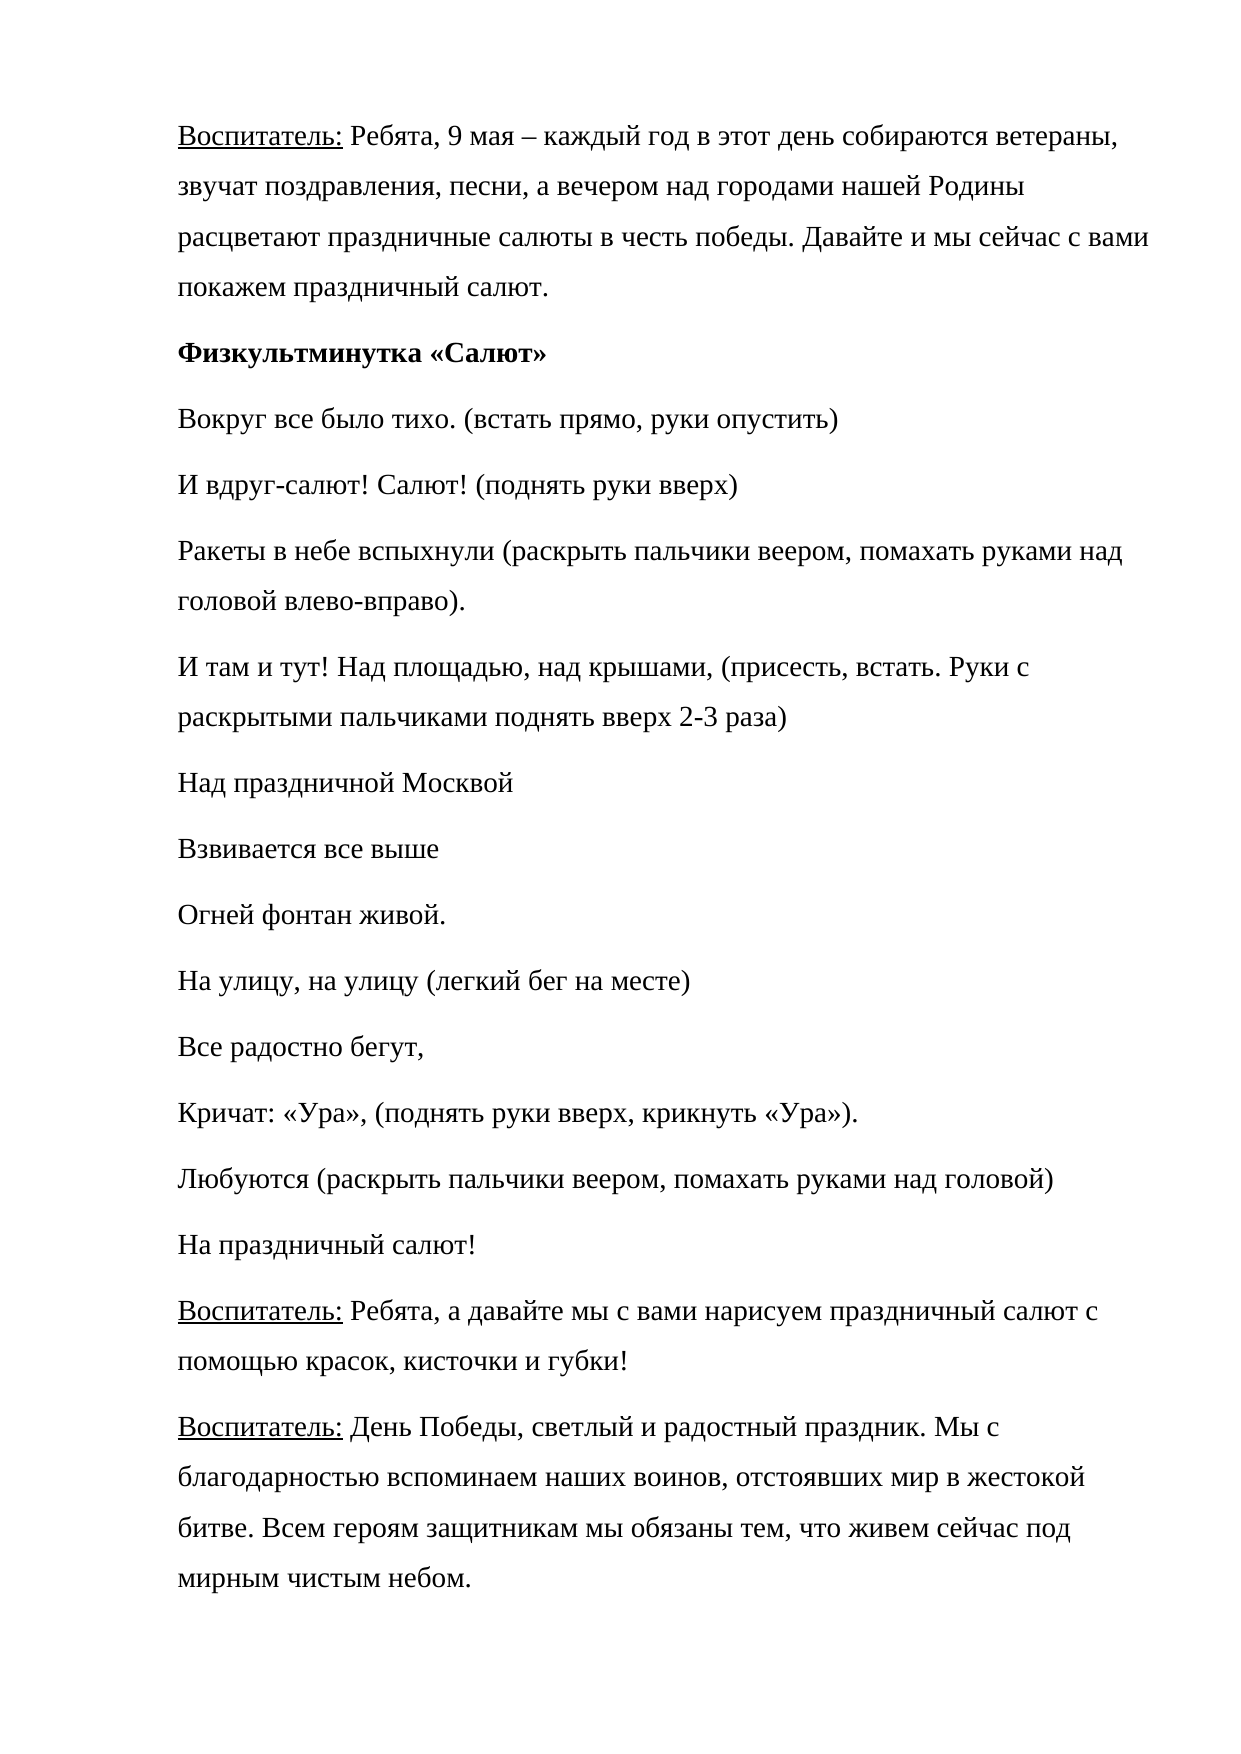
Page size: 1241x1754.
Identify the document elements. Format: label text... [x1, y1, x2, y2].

text Ракеты в небе вспыхнули (раскрыть пальчики веером, помахать руками над головой влево-вправо). [177, 533, 1152, 617]
text Огней фонтан живой. [177, 897, 1152, 931]
text На праздничный салют! [177, 1227, 1152, 1260]
text Физкультминутка «Салют» [177, 335, 1152, 368]
text Любуются (раскрыть пальчики веером, помахать руками над головой) [177, 1161, 1152, 1194]
text Взвивается все выше [177, 831, 1152, 865]
text Все радостно бегут, [177, 1029, 1152, 1063]
text Кричат: «Ура», (поднять руки вверх, крикнуть «Ура»). [177, 1095, 1152, 1128]
text Над праздничной Москвой [177, 765, 1152, 799]
text На улицу, на улицу (легкий бег на месте) [177, 963, 1152, 997]
text И вдруг-салют! Салют! (поднять руки вверх) [177, 467, 1152, 500]
text Вокруг все было тихо. (встать прямо, руки опустить) [177, 401, 1152, 434]
text Воспитатель: Ребята, 9 мая – каждый год в этот день собираются ветераны, звучат поздравления, песни, а вечером над городами нашей Родины расцветают праздничные салюты в честь победы. Давайте и мы сейчас с вами покажем праздничный салют. [177, 118, 1152, 303]
text Воспитатель: День Победы, светлый и радостный праздник. Мы с благодарностью вспоминаем наших воинов, отстоявших мир в жестокой битве. Всем героям защитникам мы обязаны тем, что живем сейчас под мирным чистым небом. [177, 1409, 1152, 1593]
text Воспитатель: Ребята, а давайте мы с вами нарисуем праздничный салют с помощью красок, кисточки и губки! [177, 1293, 1152, 1377]
text И там и тут! Над площадью, над крышами, (присесть, встать. Руки с раскрытыми пальчиками поднять вверх 2-3 раза) [177, 649, 1152, 733]
